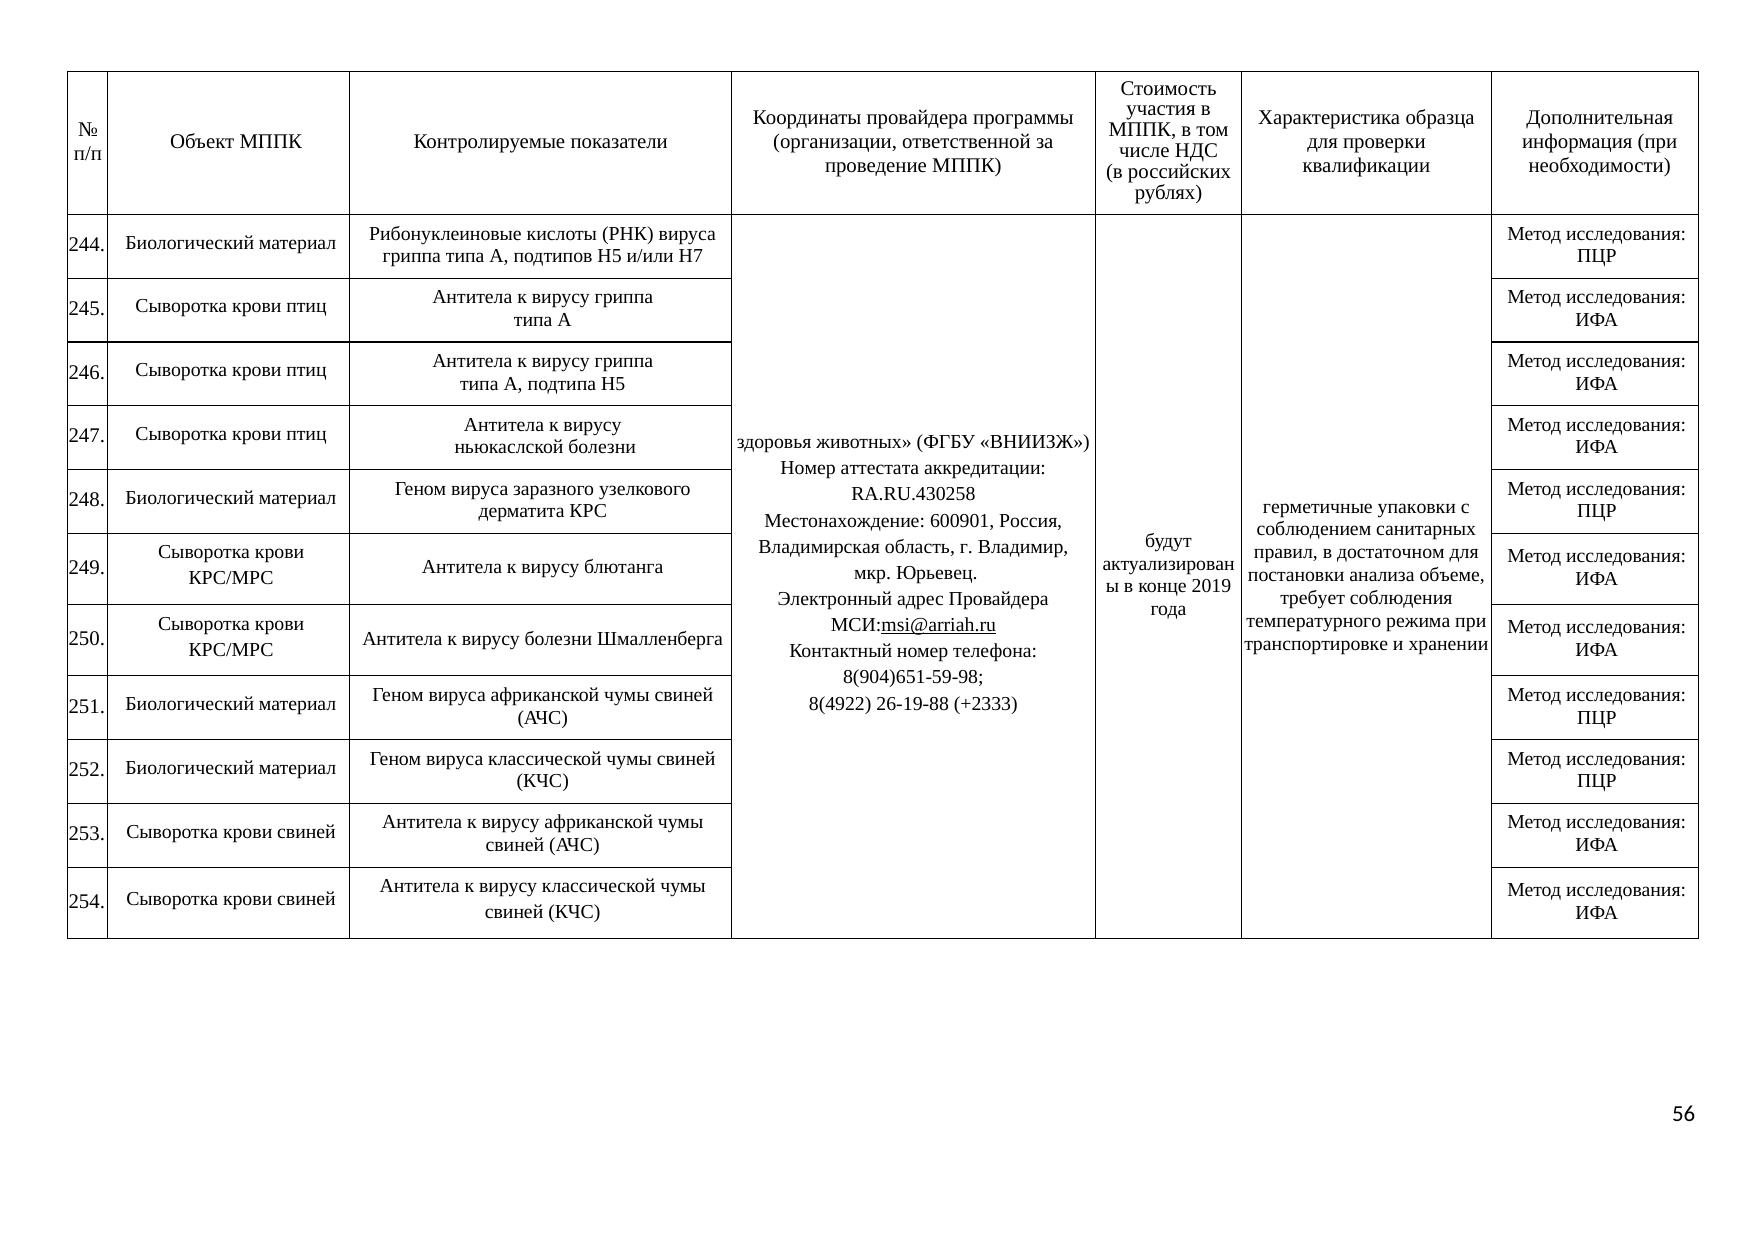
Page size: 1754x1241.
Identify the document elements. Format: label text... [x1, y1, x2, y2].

table_header Контролируемые показатели [350, 72, 731, 214]
table_cell Метод исследования: ИФА [1492, 343, 1698, 405]
table_cell Биологический материал [108, 740, 349, 803]
table_cell Метод исследования: ПЦР [1492, 740, 1698, 803]
table_cell Метод исследования: ПЦР [1492, 215, 1698, 278]
table_header Объект МППК [108, 72, 349, 214]
table_header № п/п [68, 72, 107, 214]
table_cell Антитела к вирусу африканской чумы свиней (АЧС) [350, 804, 731, 867]
table_cell Геном вируса классической чумы свиней (КЧС) [350, 740, 731, 803]
table_cell Рибонуклеиновые кислоты (РНК) вируса гриппа типа А, подтипов Н5 и/или Н7 [350, 215, 731, 278]
table_header Дополнительная информация (при необходимости) [1492, 72, 1698, 214]
table_cell [68, 804, 107, 867]
table_header Стоимость участия в МППК, в том числе НДС (в российских рублях) [1096, 72, 1241, 214]
table_cell Сыворотка крови свиней [108, 804, 349, 867]
table_header Характеристика образца для проверки квалификации [1242, 72, 1491, 214]
table_cell Биологический материал [108, 676, 349, 739]
table_cell [68, 343, 107, 405]
table_cell Сыворотка крови КРС/МРС [108, 605, 349, 675]
table_cell Антитела к вирусу болезни Шмалленберга [350, 605, 731, 675]
table_cell Антитела к вирусу классической чумы свиней (КЧС) [350, 868, 731, 938]
table_cell Метод исследования: ПЦР [1492, 470, 1698, 533]
table_cell [68, 279, 107, 341]
table_header Координаты провайдера программы (организации, ответственной за проведение МППК) [732, 72, 1095, 214]
table_cell Метод исследования: ПЦР [1492, 676, 1698, 739]
table_cell [68, 740, 107, 803]
table_cell Метод исследования: ИФА [1492, 534, 1698, 604]
table_cell Метод исследования: ИФА [1492, 406, 1698, 469]
table_cell Сыворотка крови птиц [108, 406, 349, 469]
table_cell Антитела к вирусу гриппа типа А [350, 279, 731, 341]
table_cell [68, 470, 107, 533]
table_cell Геном вируса африканской чумы свиней (АЧС) [350, 676, 731, 739]
table_cell Метод исследования: ИФА [1492, 868, 1698, 938]
table_cell [68, 605, 107, 675]
table_cell Метод исследования: ИФА [1492, 605, 1698, 675]
table_cell Антитела к вирусу блютанга [350, 534, 731, 604]
table_cell Цены на МСИ 2020 года будут актуализированы в конце 2019 года [1096, 215, 1241, 938]
table_cell Сыворотка крови птиц [108, 343, 349, 405]
table_cell Метод исследования: ИФА [1492, 279, 1698, 341]
table_cell Геном вируса заразного узелкового дерматита КРС [350, 470, 731, 533]
table_cell [68, 868, 107, 938]
table_cell Сыворотка крови свиней [108, 868, 349, 938]
table_cell Антитела к вирусу гриппа типа А, подтипа Н5 [350, 343, 731, 405]
table_cell [68, 676, 107, 739]
table_cell Антитела к вирусу ньюкаслской болезни [350, 406, 731, 469]
table_cell Сыворотка крови птиц [108, 279, 349, 341]
table_cell Биологический материал [108, 470, 349, 533]
table_cell Биологический материал [108, 215, 349, 278]
table_cell [68, 215, 107, 278]
table_cell Метод исследования: ИФА [1492, 804, 1698, 867]
table_cell [68, 406, 107, 469]
table_cell [68, 534, 107, 604]
table_cell Сыворотка крови КРС/МРС [108, 534, 349, 604]
